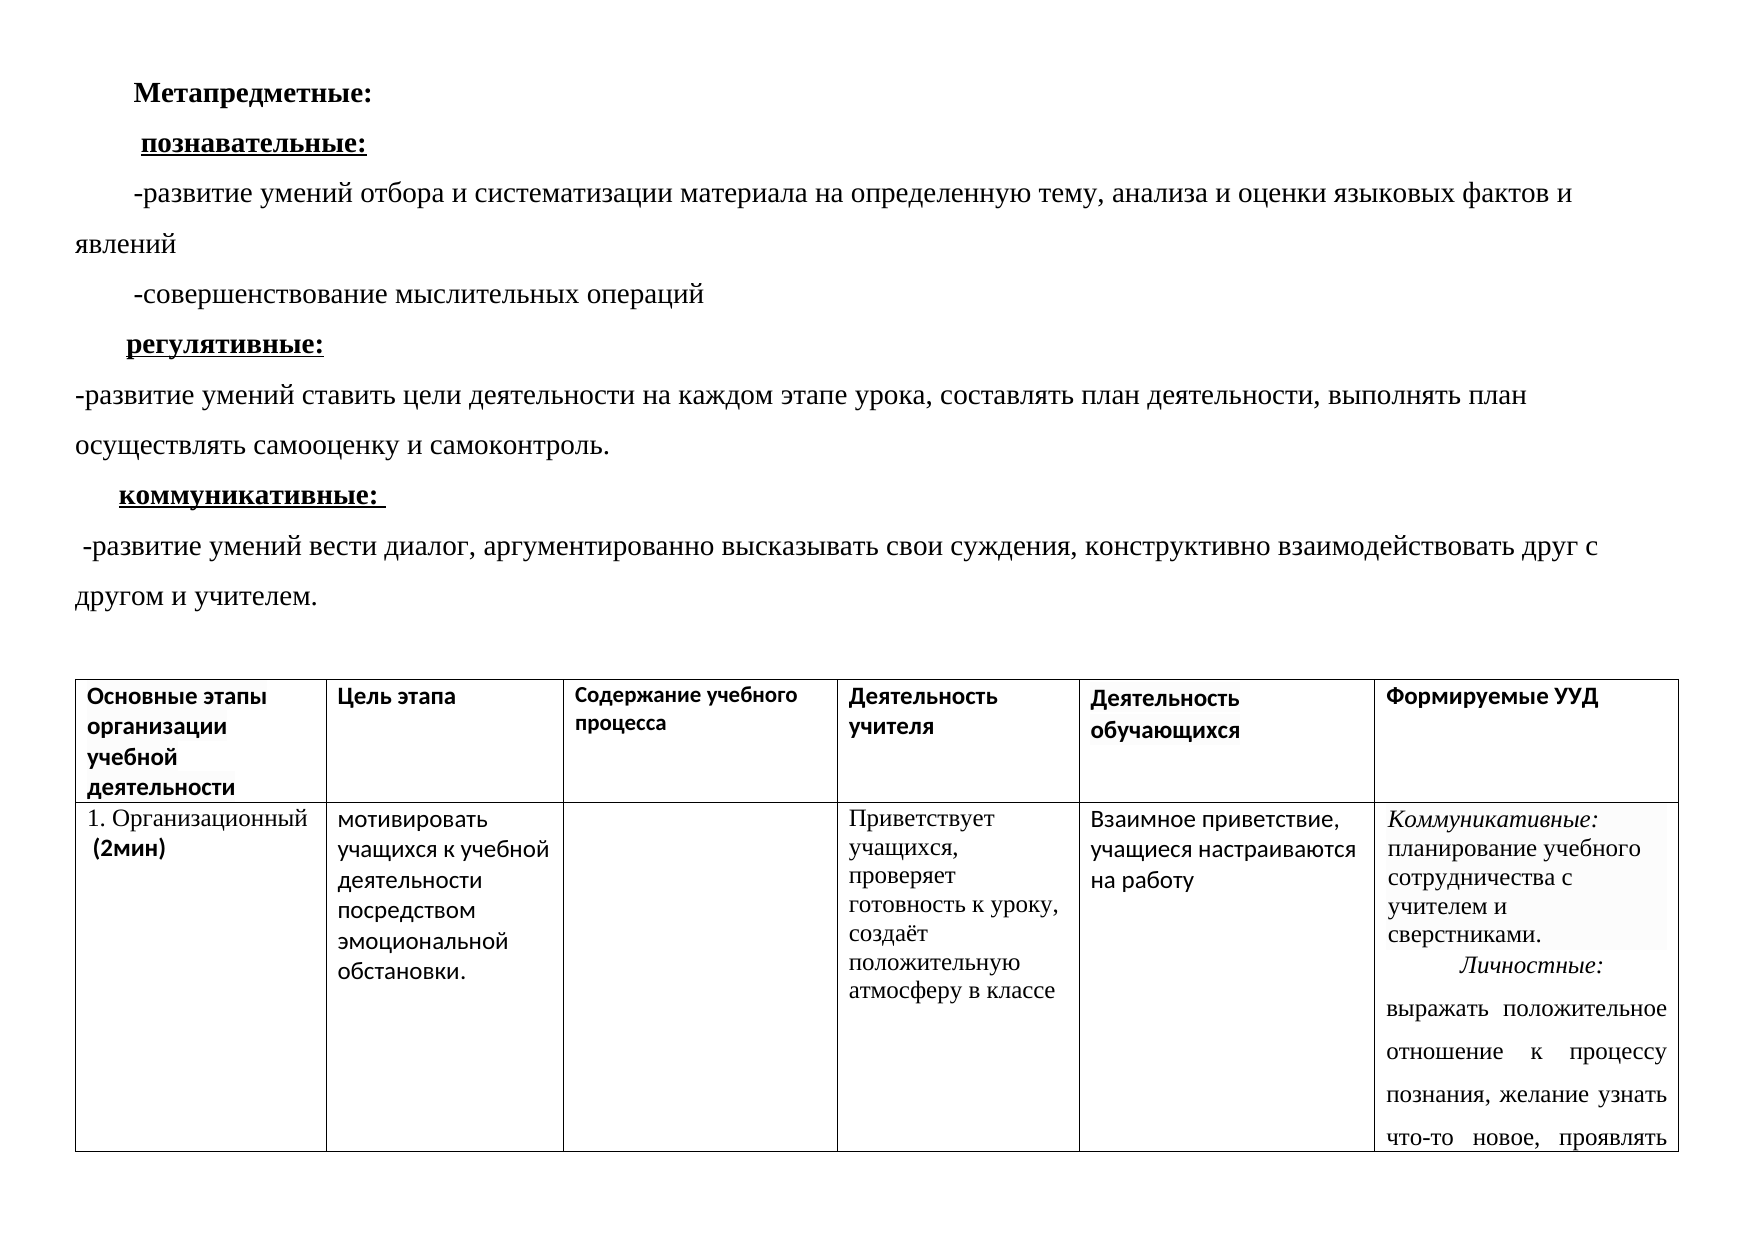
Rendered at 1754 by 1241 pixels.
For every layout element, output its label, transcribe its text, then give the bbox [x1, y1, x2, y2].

text -совершенствование мыслительных операций [75, 276, 1679, 310]
text -развитие умений отбора и систематизации материала на определенную тему, анализа и оценки языковых фактов и явлений [75, 176, 1679, 259]
table_header Основные этапы организации учебной деятельности [178, 680, 326, 802]
text регулятивные: [75, 327, 1679, 360]
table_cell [838, 803, 1079, 1151]
text Метапредметные: [75, 75, 1679, 108]
text коммуникативные: [75, 477, 1679, 511]
table_header Цель этапа [327, 680, 563, 802]
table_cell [1080, 803, 1374, 1151]
table_header Формируемые УУД [1375, 680, 1678, 802]
text познавательные: [75, 125, 1679, 159]
table_header Деятельность обучающихся [1080, 680, 1374, 802]
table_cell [76, 803, 326, 1151]
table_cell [1375, 803, 1678, 1151]
text -развитие умений вести диалог, аргументированно высказывать свои суждения, конструктивно взаимодействовать друг с другом и учителем. [75, 528, 1679, 612]
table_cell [327, 803, 563, 1151]
table_cell [564, 803, 837, 1151]
text -развитие умений ставить цели деятельности на каждом этапе урока, составлять план деятельности, выполнять план осуществлять самооценку и самоконтроль. [75, 377, 1679, 461]
table_header Содержание учебного процесса [564, 680, 837, 802]
table_header Деятельность учителя [838, 680, 1079, 802]
